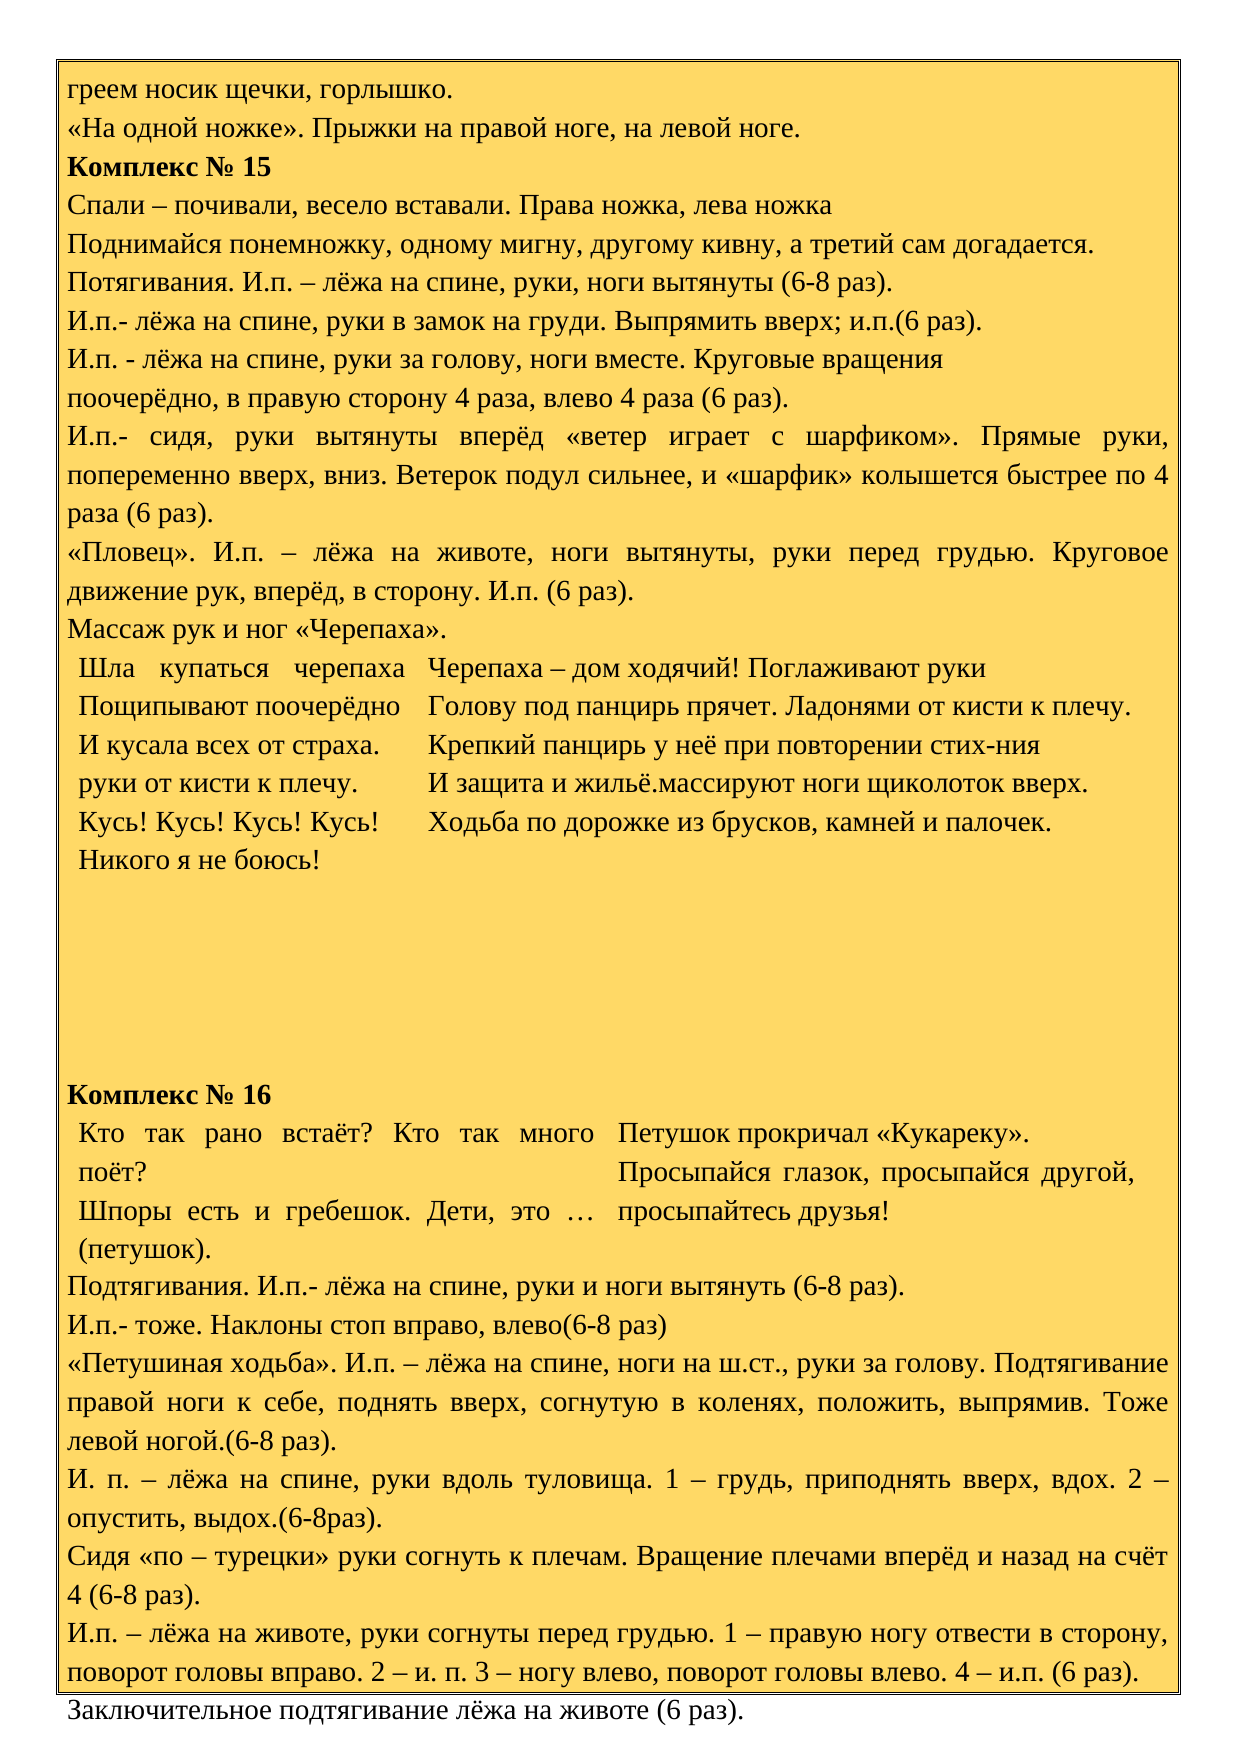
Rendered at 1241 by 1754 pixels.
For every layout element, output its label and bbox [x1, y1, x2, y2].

table_header [59, 62, 1178, 1692]
